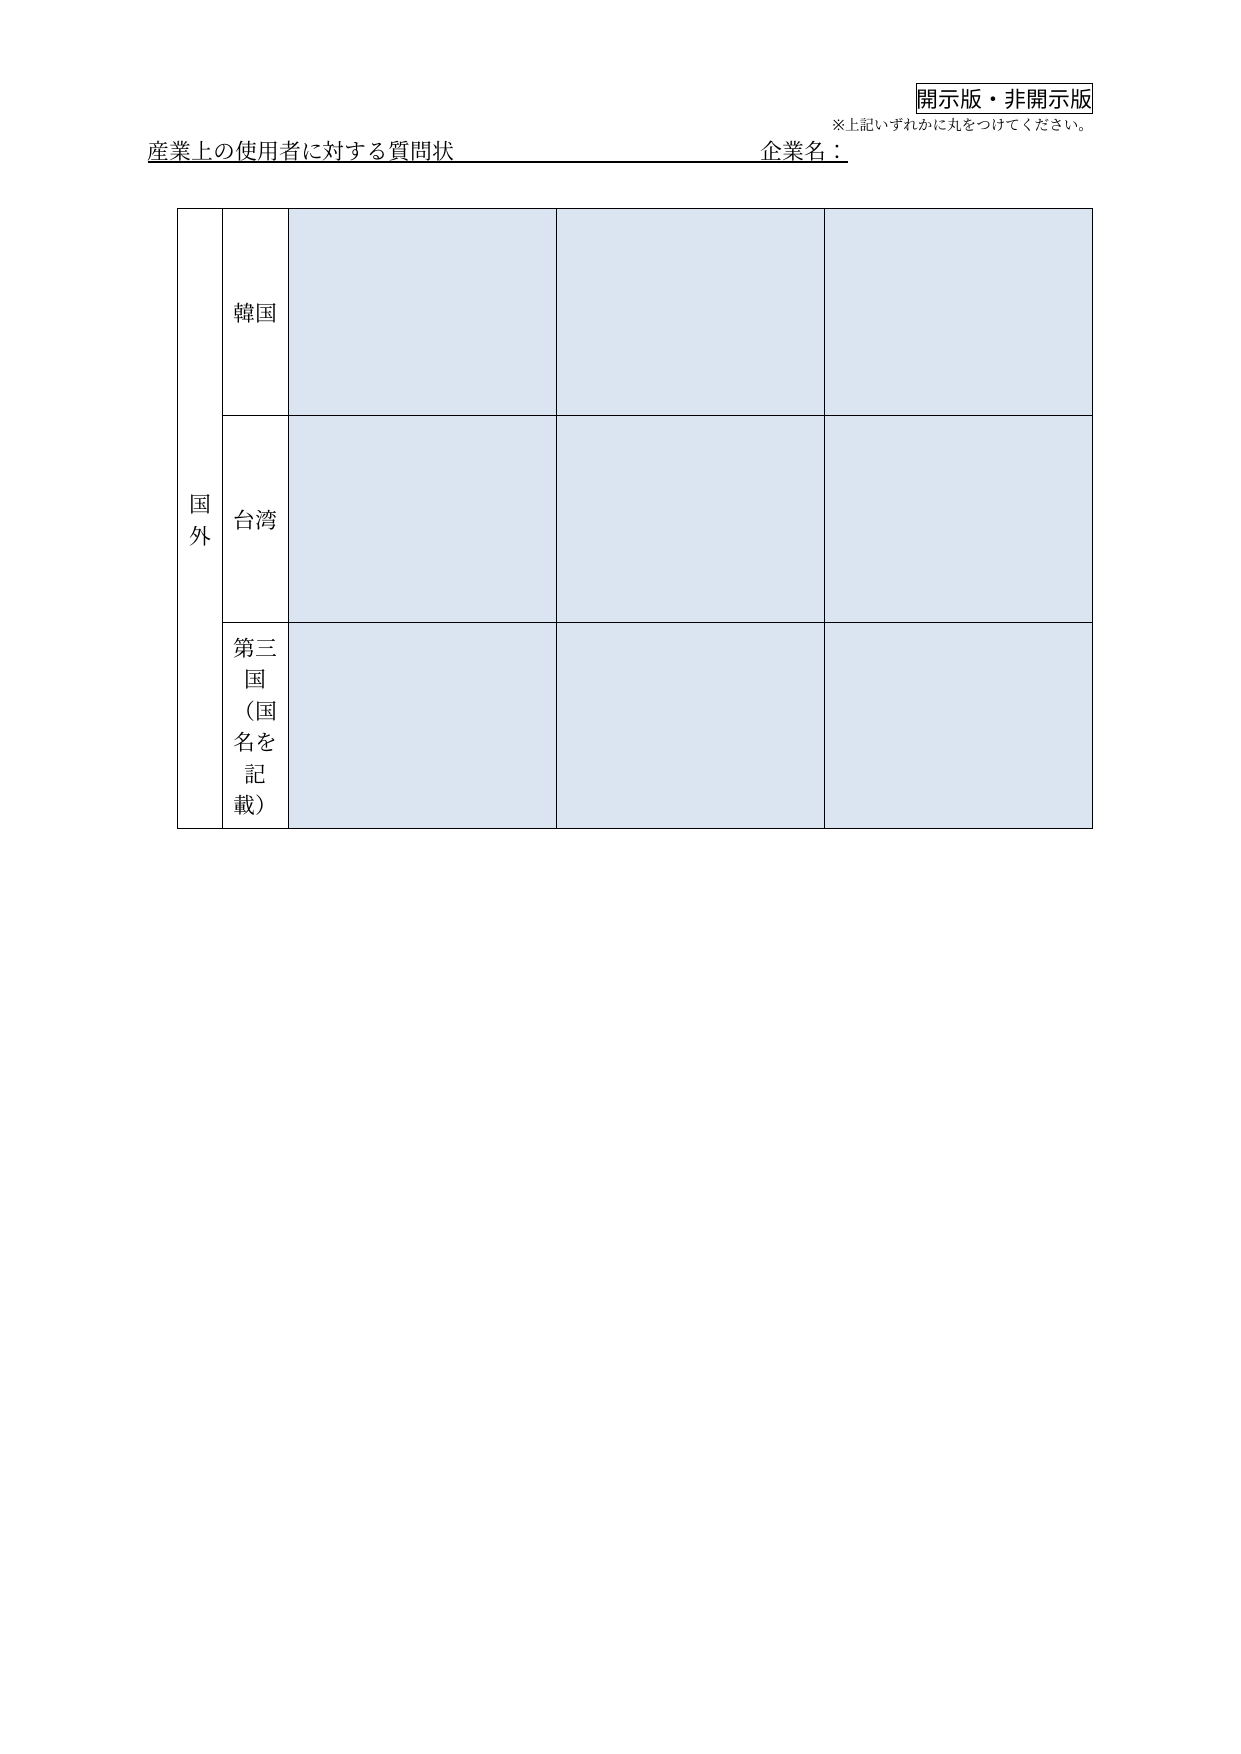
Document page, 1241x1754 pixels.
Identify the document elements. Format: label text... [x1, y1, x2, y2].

table_cell [557, 623, 824, 828]
table_cell [289, 416, 556, 622]
table_cell 台湾 [223, 416, 288, 622]
table_cell [825, 623, 1092, 828]
table_cell [289, 209, 556, 415]
table_cell [825, 209, 1092, 415]
table_cell 韓国 [223, 209, 288, 415]
table_cell [557, 209, 824, 415]
table_cell [289, 623, 556, 828]
table_cell [825, 416, 1092, 622]
table_cell 国外 [178, 209, 222, 828]
table_cell [557, 416, 824, 622]
table_cell 第三国 （国名を記載） [223, 623, 288, 828]
